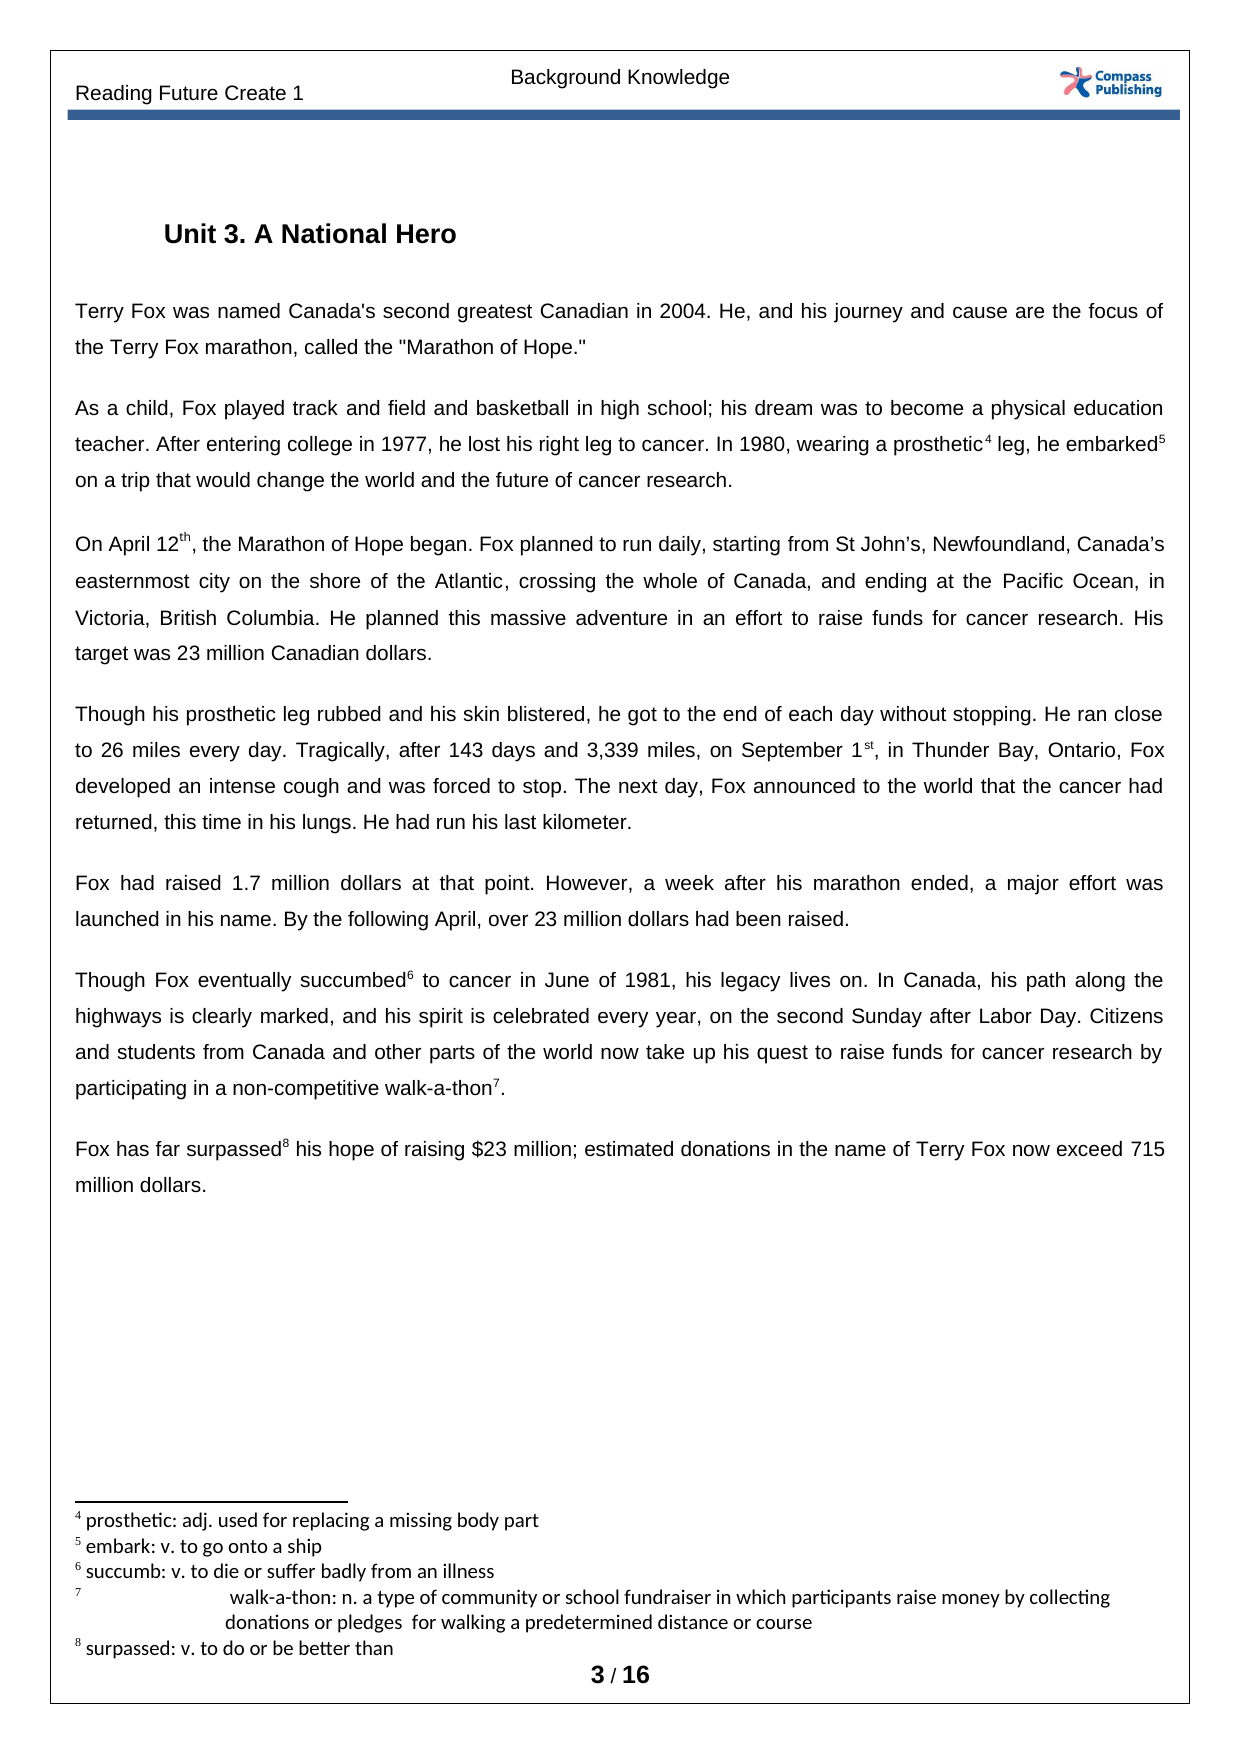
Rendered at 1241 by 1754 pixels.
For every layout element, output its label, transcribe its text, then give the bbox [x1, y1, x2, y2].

text Unit 3. A National Hero [163, 218, 1165, 249]
text Terry Fox was named Canada's second greatest Canadian in 2004. He, and his journey and cause are the focus of the Terry Fox marathon, called the "Marathon of Hope." [75, 299, 1165, 359]
text As a child, Fox played track and field and basketball in high school; his dream was to become a physical education teacher. After entering college in 1977, he lost his right leg to cancer. In 1980, wearing a prosthetic leg, he embarked on a trip that would change the world and the future of cancer research. [75, 396, 1165, 492]
text Though his prosthetic leg rubbed and his skin blistered, he got to the end of each day without stopping. He ran close to 26 miles every day. Tragically, after 143 days and 3,339 miles, on September 1st, in Thunder Bay, Ontario, Fox developed an intense cough and was forced to stop. The next day, Fox announced to the world that the cancer had returned, this time in his lungs. He had run his last kilometer. [75, 702, 1165, 834]
text Though Fox eventually succumbed to cancer in June of 1981, his legacy lives on. In Canada, his path along the highways is clearly marked, and his spirit is celebrated every year, on the second Sunday after Labor Day. Citizens and students from Canada and other parts of the world now take up his quest to raise funds for cancer research by participating in a non-competitive walk-a-thon. [75, 968, 1165, 1099]
text Fox has far surpassed his hope of raising $23 million; estimated donations in the name of Terry Fox now exceed 715 million dollars. [75, 1137, 1165, 1196]
text Fox had raised 1.7 million dollars at that point. However, a week after his marathon ended, a major effort was launched in his name. By the following April, over 23 million dollars had been raised. [75, 871, 1165, 931]
picture [1056, 65, 1166, 100]
text On April 12th, the Marathon of Hope began. Fox planned to run daily, starting from St John’s, Newfoundland, Canada’s easternmost city on the shore of the Atlantic, crossing the whole of Canada, and ending at the Pacific Ocean, in Victoria, British Columbia. He planned this massive adventure in an effort to raise funds for cancer research. His target was 23 million Canadian dollars. [75, 529, 1165, 665]
